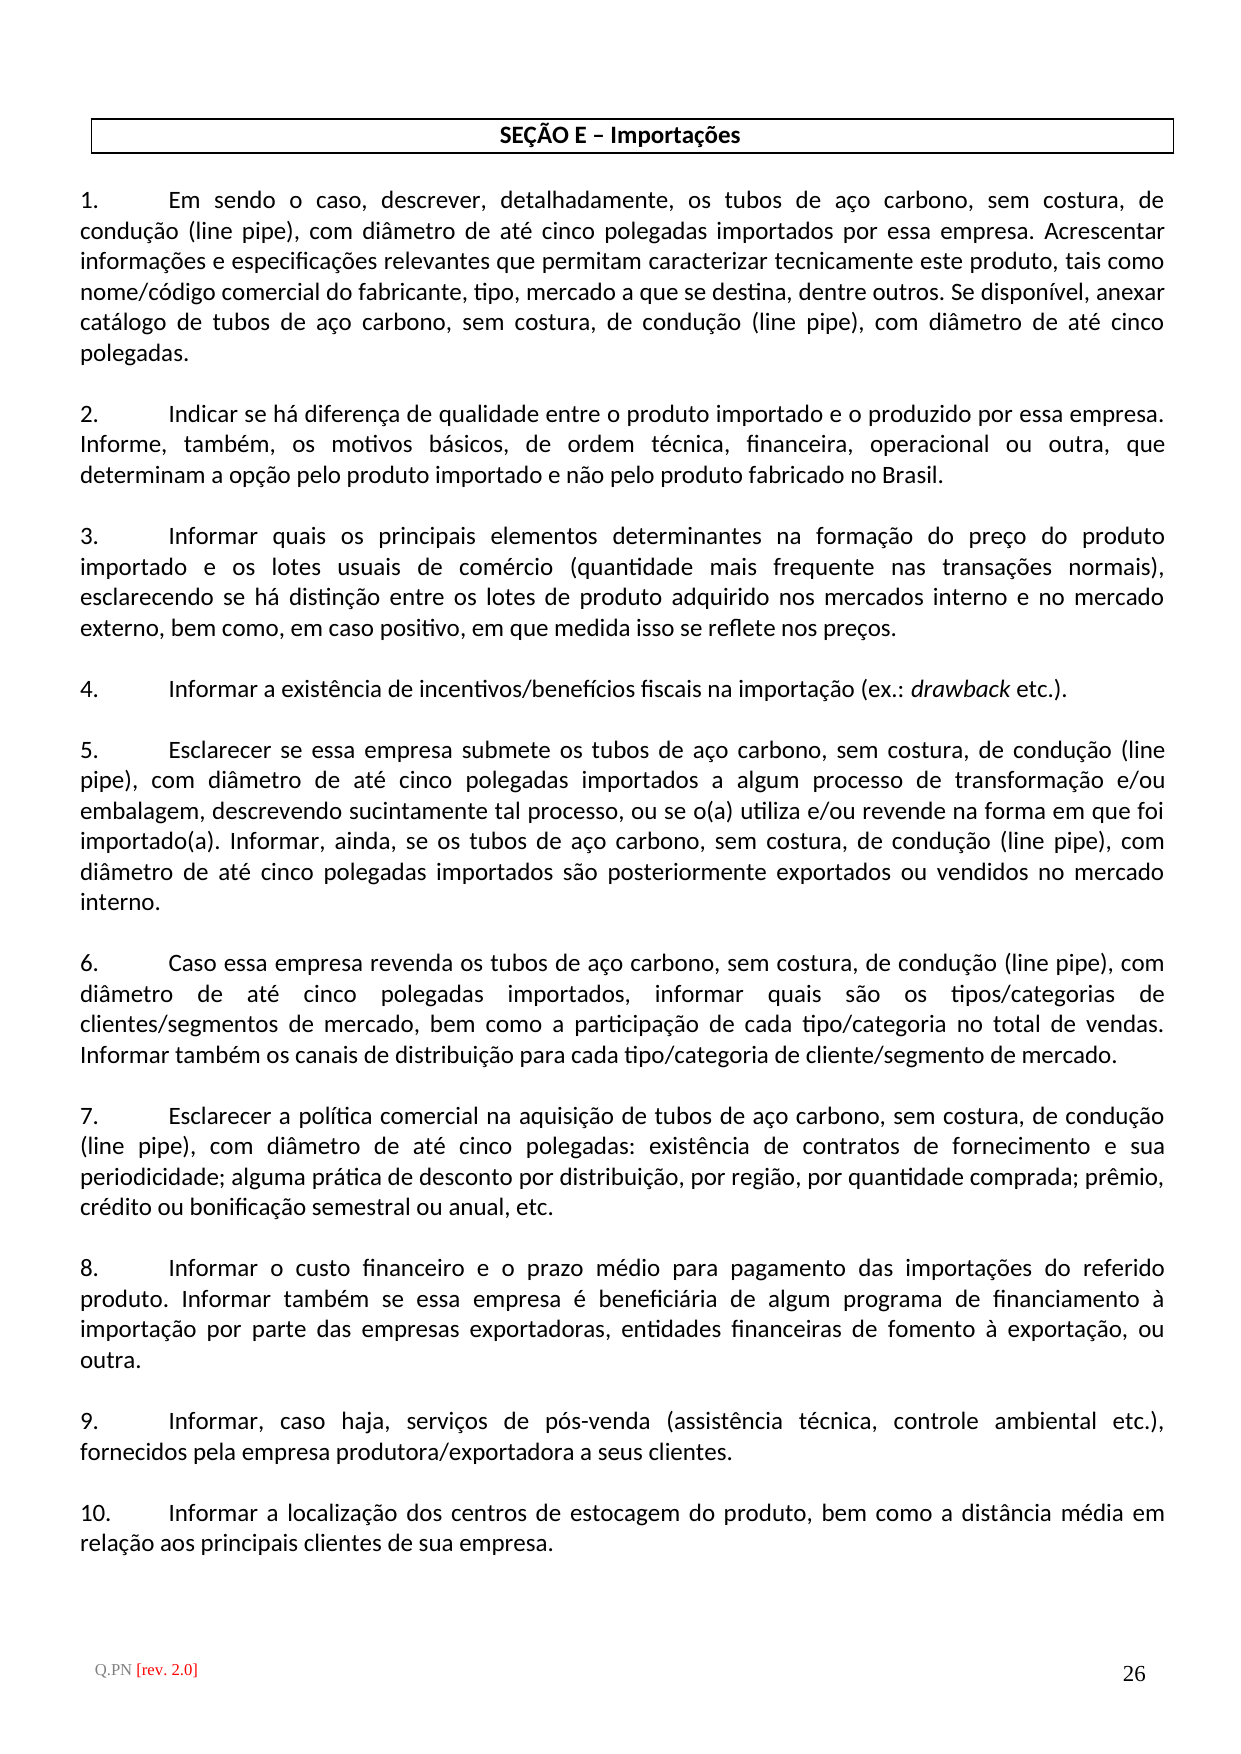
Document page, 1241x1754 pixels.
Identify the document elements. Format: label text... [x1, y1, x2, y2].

text 8. Informar o custo financeiro e o prazo médio para pagamento das importações do referido produto. Informar também se essa empresa é beneficiária de algum programa de financiamento à importação por parte das empresas exportadoras, entidades financeiras de fomento à exportação, ou outra. [80, 1253, 1166, 1375]
text 4. Informar a existência de incentivos/benefícios fiscais na importação (ex.: drawback etc.). [80, 673, 1166, 703]
text 9. Informar, caso haja, serviços de pós-venda (assistência técnica, controle ambiental etc.), fornecidos pela empresa produtora/exportadora a seus clientes. [80, 1405, 1166, 1466]
subtitle SEÇÃO E – Importações [92, 120, 1173, 152]
text 2. Indicar se há diferença de qualidade entre o produto importado e o produzido por essa empresa. Informe, também, os motivos básicos, de ordem técnica, financeira, operacional ou outra, que determinam a opção pelo produto importado e não pelo produto fabricado no Brasil. [80, 398, 1166, 489]
text 3. Informar quais os principais elementos determinantes na formação do preço do produto importado e os lotes usuais de comércio (quantidade mais frequente nas transações normais), esclarecendo se há distinção entre os lotes de produto adquirido nos mercados interno e no mercado externo, bem como, em caso positivo, em que medida isso se reflete nos preços. [80, 520, 1166, 642]
text 5. Esclarecer se essa empresa submete os tubos de aço carbono, sem costura, de condução (line pipe), com diâmetro de até cinco polegadas importados a algum processo de transformação e/ou embalagem, descrevendo sucintamente tal processo, ou se o(a) utiliza e/ou revende na forma em que foi importado(a). Informar, ainda, se os tubos de aço carbono, sem costura, de condução (line pipe), com diâmetro de até cinco polegadas importados são posteriormente exportados ou vendidos no mercado interno. [80, 734, 1166, 917]
text 7. Esclarecer a política comercial na aquisição de tubos de aço carbono, sem costura, de condução (line pipe), com diâmetro de até cinco polegadas: existência de contratos de fornecimento e sua periodicidade; alguma prática de desconto por distribuição, por região, por quantidade comprada; prêmio, crédito ou bonificação semestral ou anual, etc. [80, 1100, 1166, 1222]
text 10. Informar a localização dos centros de estocagem do produto, bem como a distância média em relação aos principais clientes de sua empresa. [80, 1497, 1166, 1558]
text 1. Em sendo o caso, descrever, detalhadamente, os tubos de aço carbono, sem costura, de condução (line pipe), com diâmetro de até cinco polegadas importados por essa empresa. Acrescentar informações e especificações relevantes que permitam caracterizar tecnicamente este produto, tais como nome/código comercial do fabricante, tipo, mercado a que se destina, dentre outros. Se disponível, anexar catálogo de tubos de aço carbono, sem costura, de condução (line pipe), com diâmetro de até cinco polegadas. [80, 184, 1166, 367]
text 6. Caso essa empresa revenda os tubos de aço carbono, sem costura, de condução (line pipe), com diâmetro de até cinco polegadas importados, informar quais são os tipos/categorias de clientes/segmentos de mercado, bem como a participação de cada tipo/categoria no total de vendas. Informar também os canais de distribuição para cada tipo/categoria de cliente/segmento de mercado. [80, 947, 1166, 1069]
